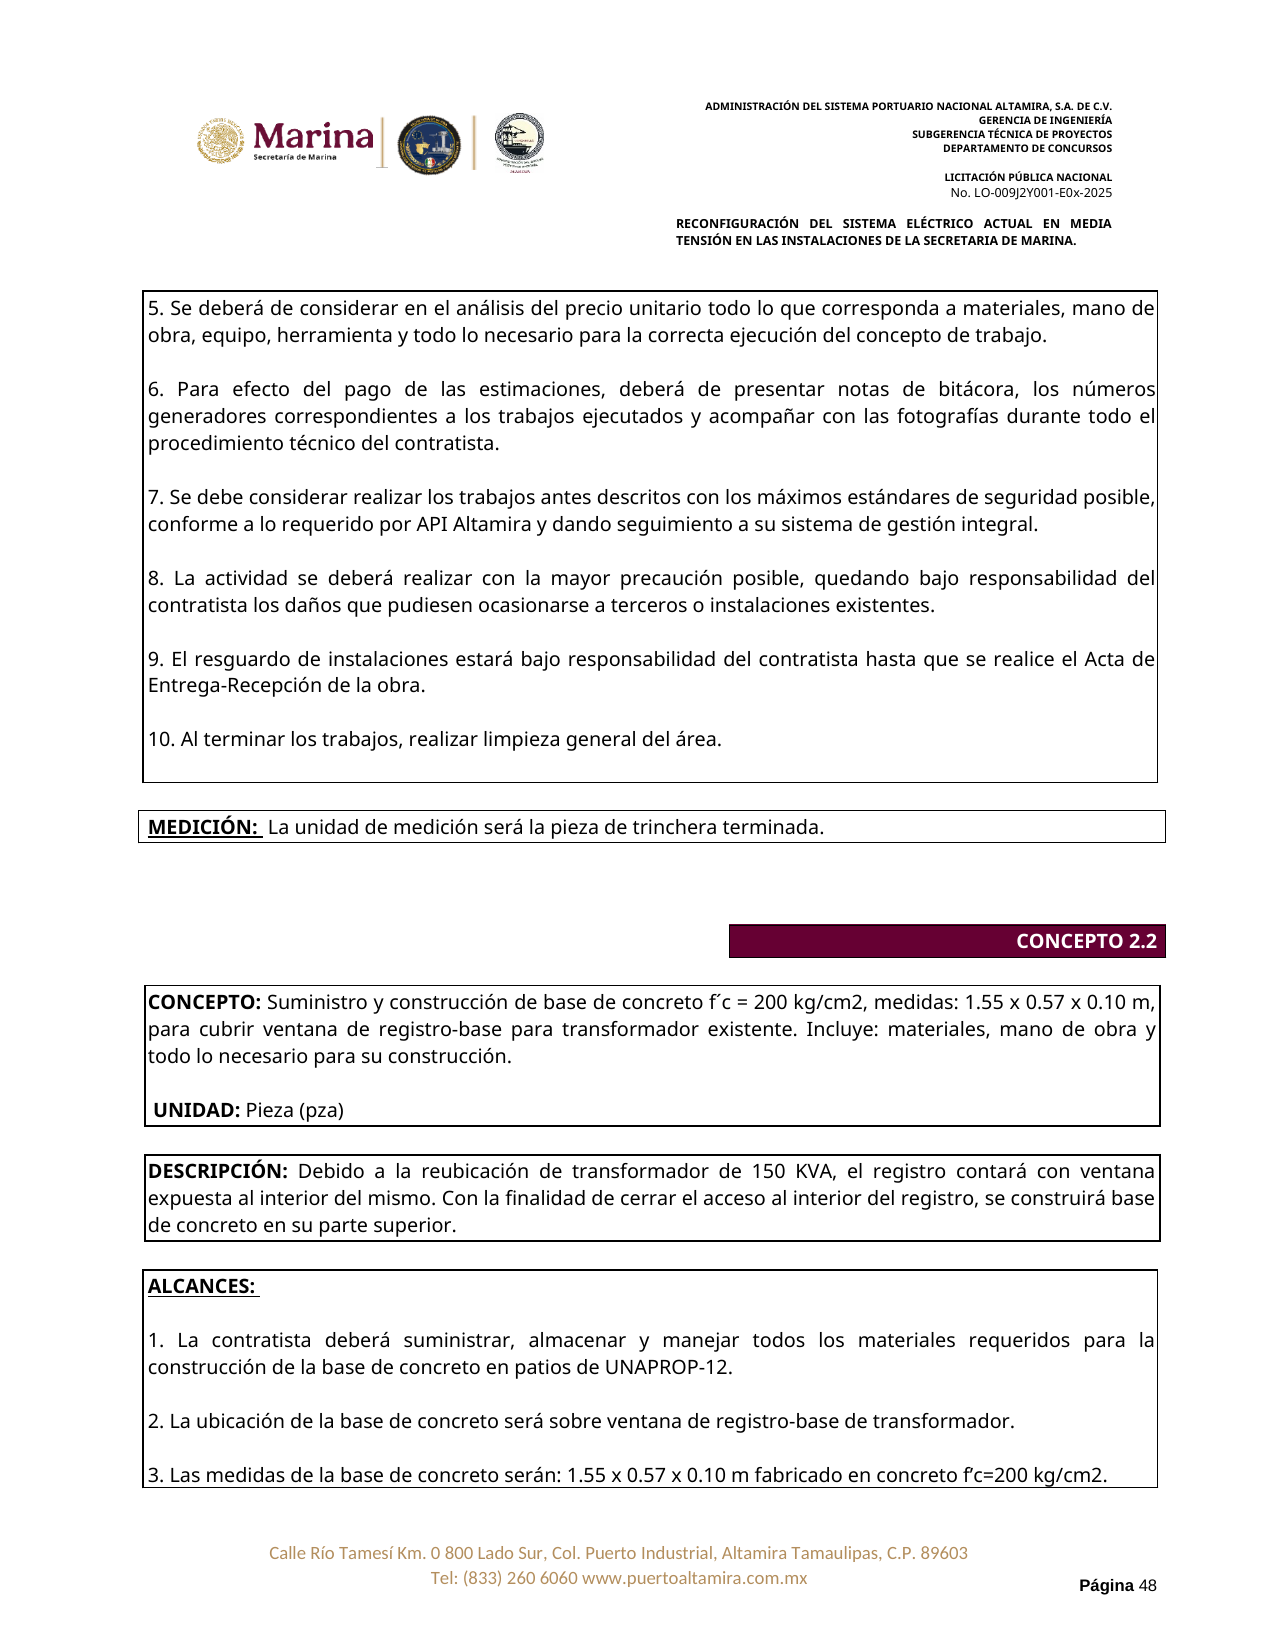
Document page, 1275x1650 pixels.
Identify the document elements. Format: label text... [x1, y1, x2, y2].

picture [170, 99, 463, 179]
subtitle CONCEPTO 2.2 [730, 926, 1165, 957]
text 3. Las medidas de la base de concreto serán: 1.55 x 0.57 x 0.10 m fabricado en concreto f’c=200 kg/cm2. [148, 1462, 1157, 1487]
text 7. Se debe considerar realizar los trabajos antes descritos con los máximos estándares de seguridad posible, conforme a lo requerido por API Altamira y dando seguimiento a su sistema de gestión integral. [148, 483, 1157, 537]
text CONCEPTO: Suministro y construcción de base de concreto f´c = 200 kg/cm2, medidas: 1.55 x 0.57 x 0.10 m, para cubrir ventana de registro-base para transformador existente. Incluye: materiales, mano de obra y todo lo necesario para su construcción. [146, 986, 1159, 1069]
text 6. Para efecto del pago de las estimaciones, deberá de presentar notas de bitácora, los números generadores correspondientes a los trabajos ejecutados y acompañar con las fotografías durante todo el procedimiento técnico del contratista. [148, 375, 1157, 456]
text 9. El resguardo de instalaciones estará bajo responsabilidad del contratista hasta que se realice el Acta de Entrega-Recepción de la obra. [148, 645, 1157, 699]
text 2. La ubicación de la base de concreto será sobre ventana de registro-base de transformador. [148, 1408, 1157, 1434]
text ALCANCES: [144, 1271, 1157, 1300]
text 8. La actividad se deberá realizar con la mayor precaución posible, quedando bajo responsabilidad del contratista los daños que pudiesen ocasionarse a terceros o instalaciones existentes. [148, 564, 1157, 618]
text DESCRIPCIÓN: Debido a la reubicación de transformador de 150 KVA, el registro contará con ventana expuesta al interior del mismo. Con la finalidad de cerrar el acceso al interior del registro, se construirá base de concreto en su parte superior. [146, 1156, 1159, 1240]
text MEDICIÓN: La unidad de medición será la pieza de trinchera terminada. [139, 811, 1165, 842]
text 5. Se deberá de considerar en el análisis del precio unitario todo lo que corresponda a materiales, mano de obra, equipo, herramienta y todo lo necesario para la correcta ejecución del concepto de trabajo. [144, 292, 1157, 348]
text 1. La contratista deberá suministrar, almacenar y manejar todos los materiales requeridos para la construcción de la base de concreto en patios de UNAPROP-12. [148, 1327, 1157, 1381]
text 10. Al terminar los trabajos, realizar limpieza general del área. [148, 726, 1157, 753]
picture [466, 113, 481, 170]
text UNIDAD: Pieza (pza) [146, 1093, 1159, 1125]
picture [495, 113, 544, 173]
